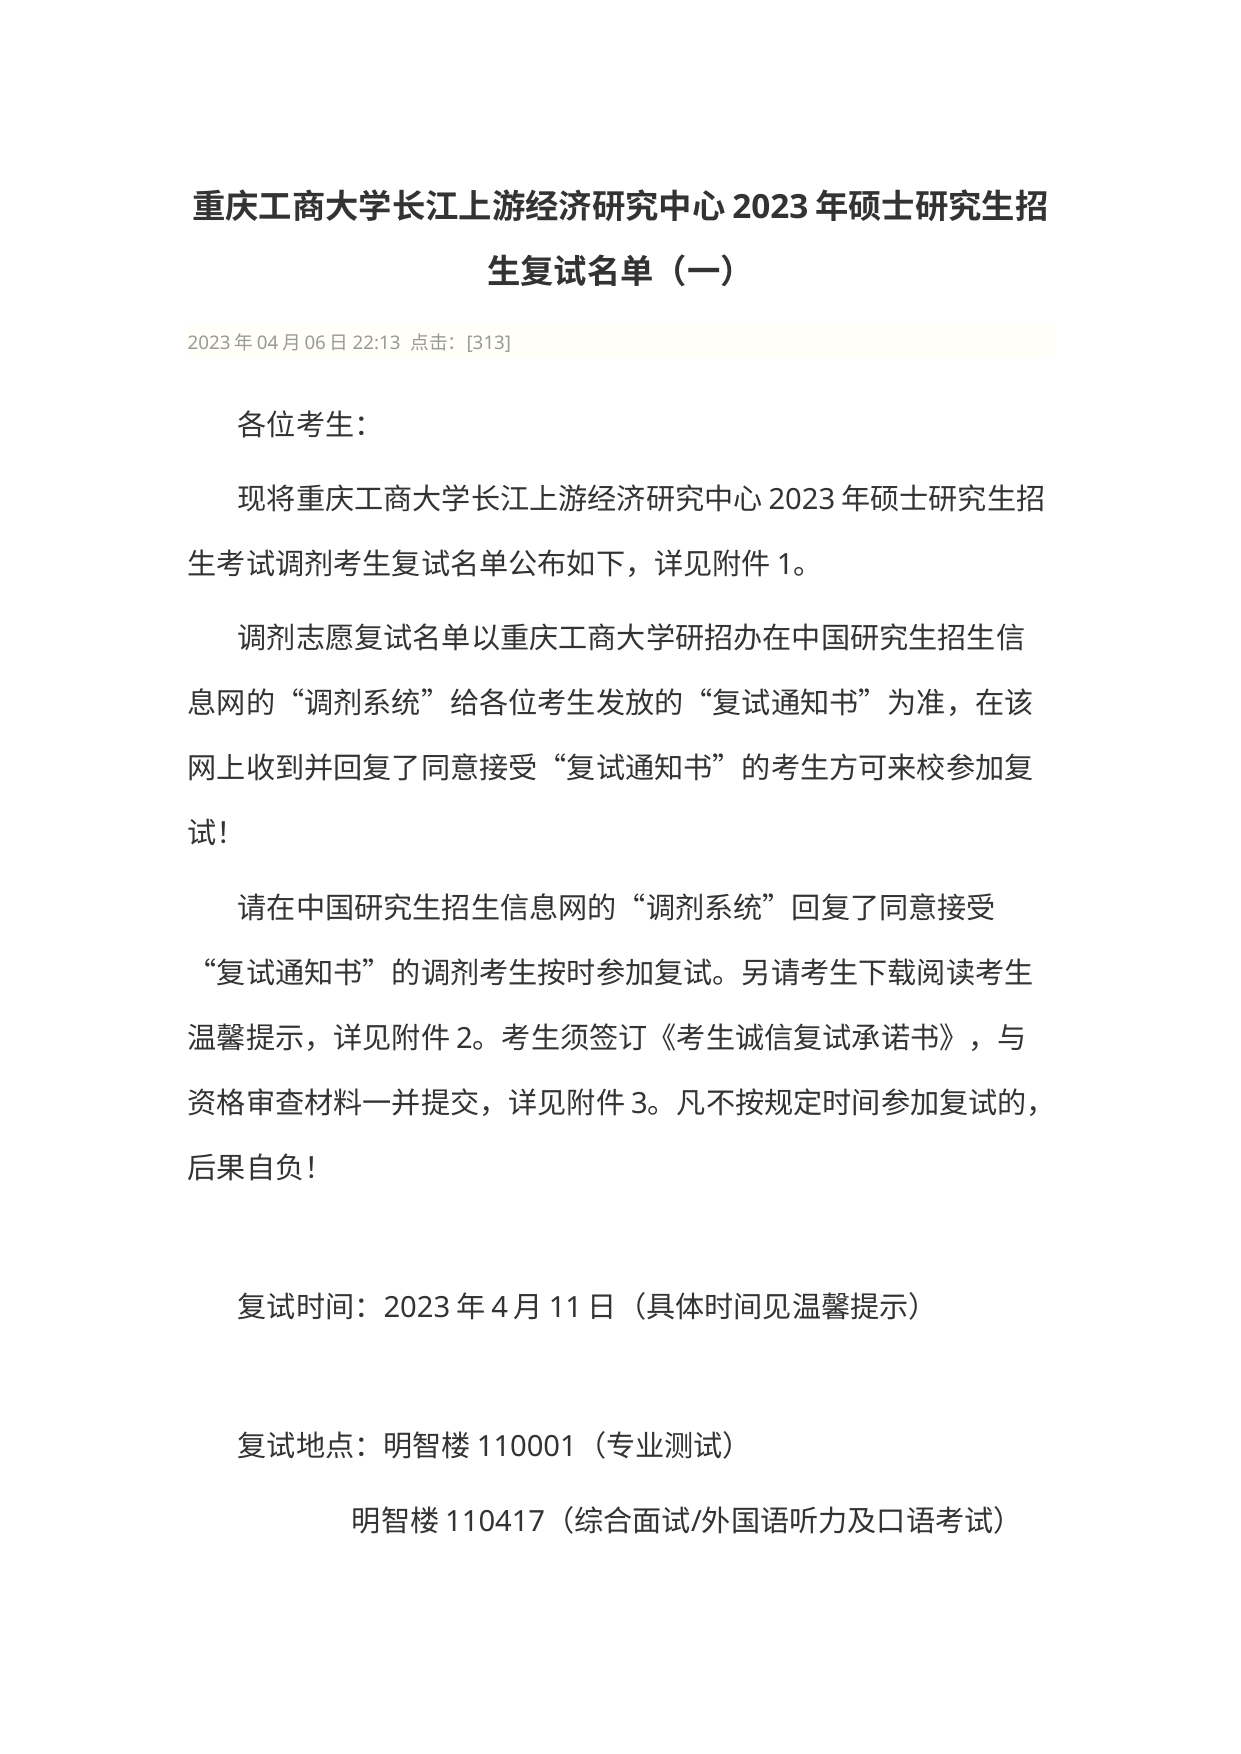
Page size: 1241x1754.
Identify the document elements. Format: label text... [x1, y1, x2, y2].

text 重庆工商大学长江上游经济研究中心2023年硕士研究生招生复试名单（一） [187, 171, 1053, 301]
text 现将重庆工商大学长江上游经济研究中心2023年硕士研究生招生考试调剂考生复试名单公布如下，详见附件1。 [187, 464, 1053, 594]
text 2023年04月06日 22:13 点击：[313] [187, 325, 1053, 357]
text 各位考生： [187, 390, 1053, 455]
text 请在中国研究生招生信息网的“调剂系统”回复了同意接受“复试通知书”的调剂考生按时参加复试。另请考生下载阅读考生温馨提示，详见附件2。考生须签订《考生诚信复试承诺书》，与资格审查材料一并提交，详见附件3。凡不按规定时间参加复试的，后果自负！ [187, 873, 1053, 1198]
text 明智楼110417（综合面试/外国语听力及口语考试） [187, 1486, 1053, 1551]
text 调剂志愿复试名单以重庆工商大学研招办在中国研究生招生信息网的“调剂系统”给各位考生发放的“复试通知书”为准，在该网上收到并回复了同意接受“复试通知书”的考生方可来校参加复试！ [187, 603, 1053, 863]
text 复试时间：2023年4月11日（具体时间见温馨提示） [187, 1272, 1053, 1337]
text 复试地点：明智楼110001（专业测试） [187, 1412, 1053, 1477]
